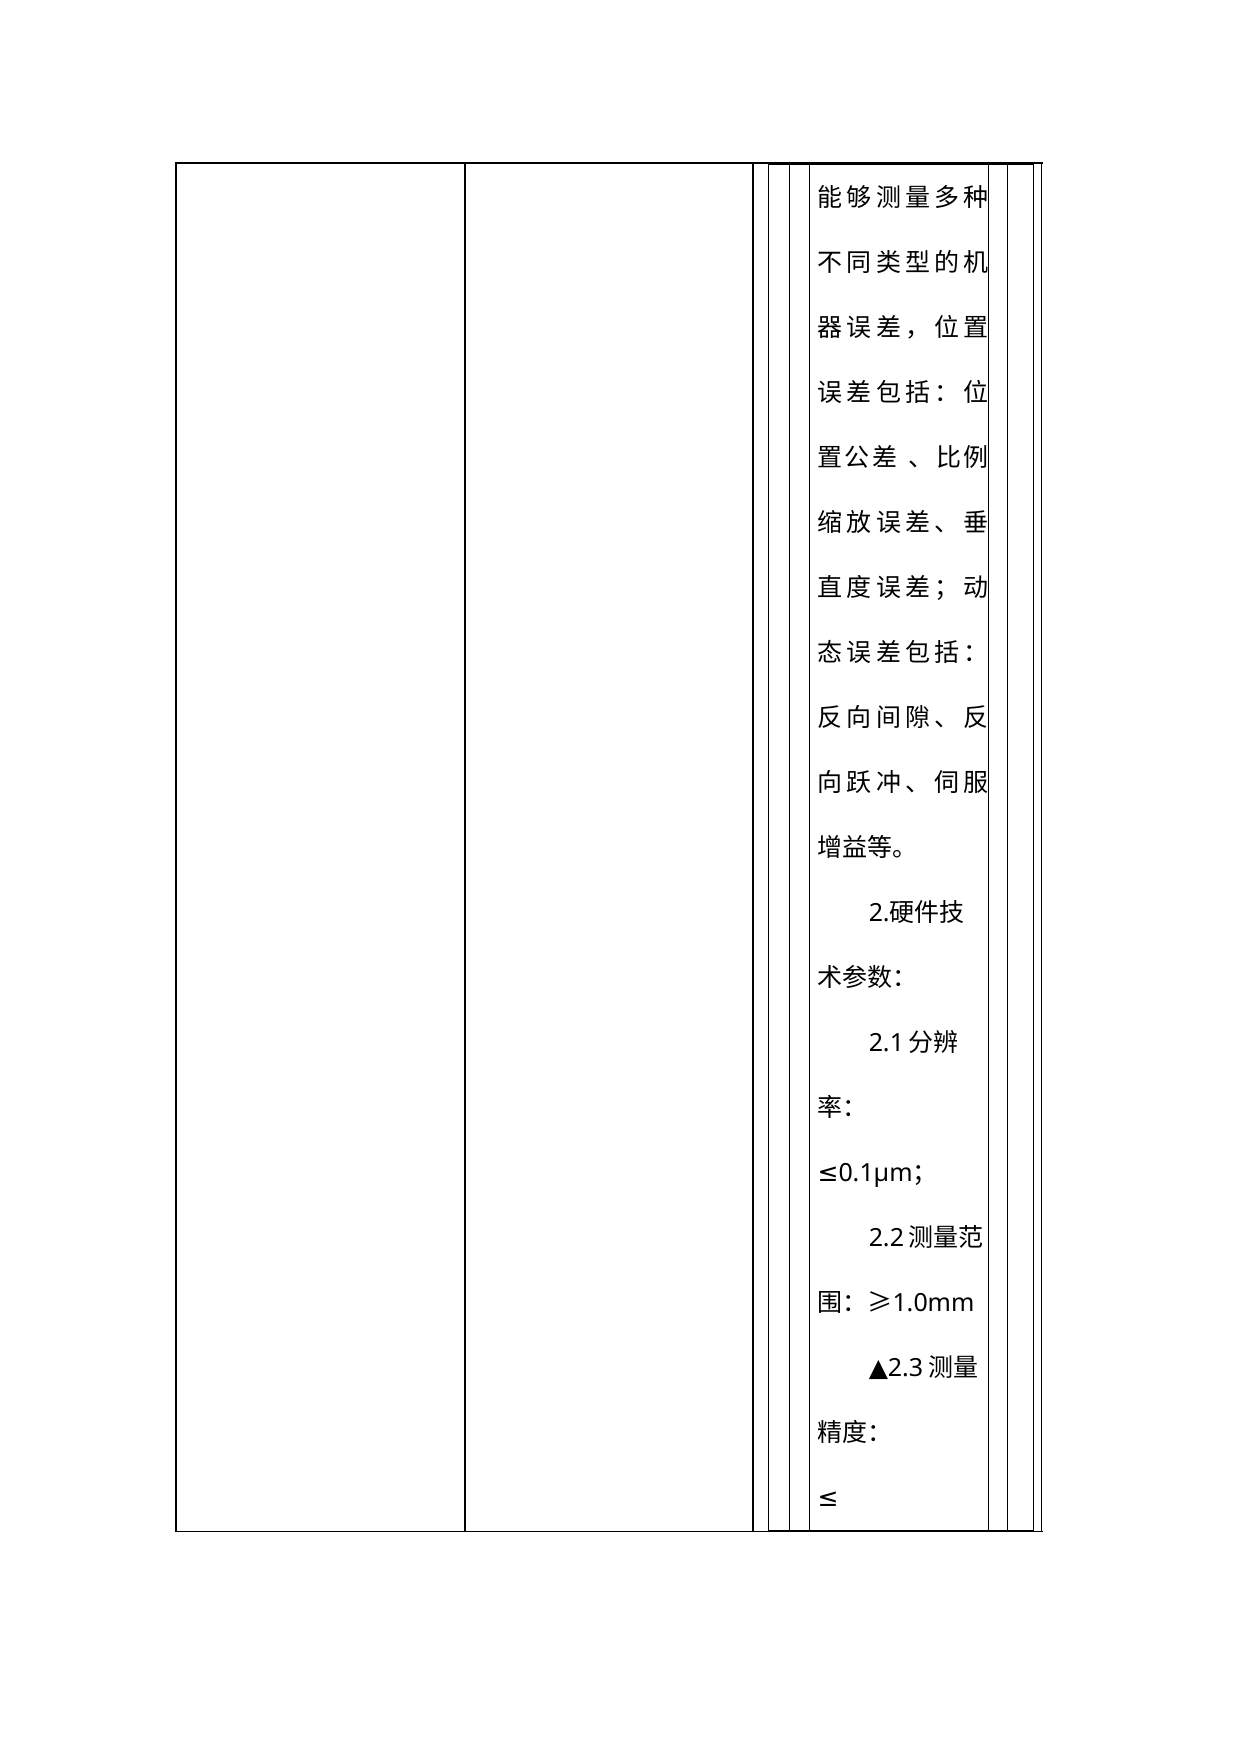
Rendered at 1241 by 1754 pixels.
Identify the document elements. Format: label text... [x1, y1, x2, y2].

table_cell 1 [177, 164, 464, 1531]
table_cell [754, 164, 768, 1531]
table_cell [466, 164, 752, 1531]
table_cell [1034, 164, 1041, 1531]
